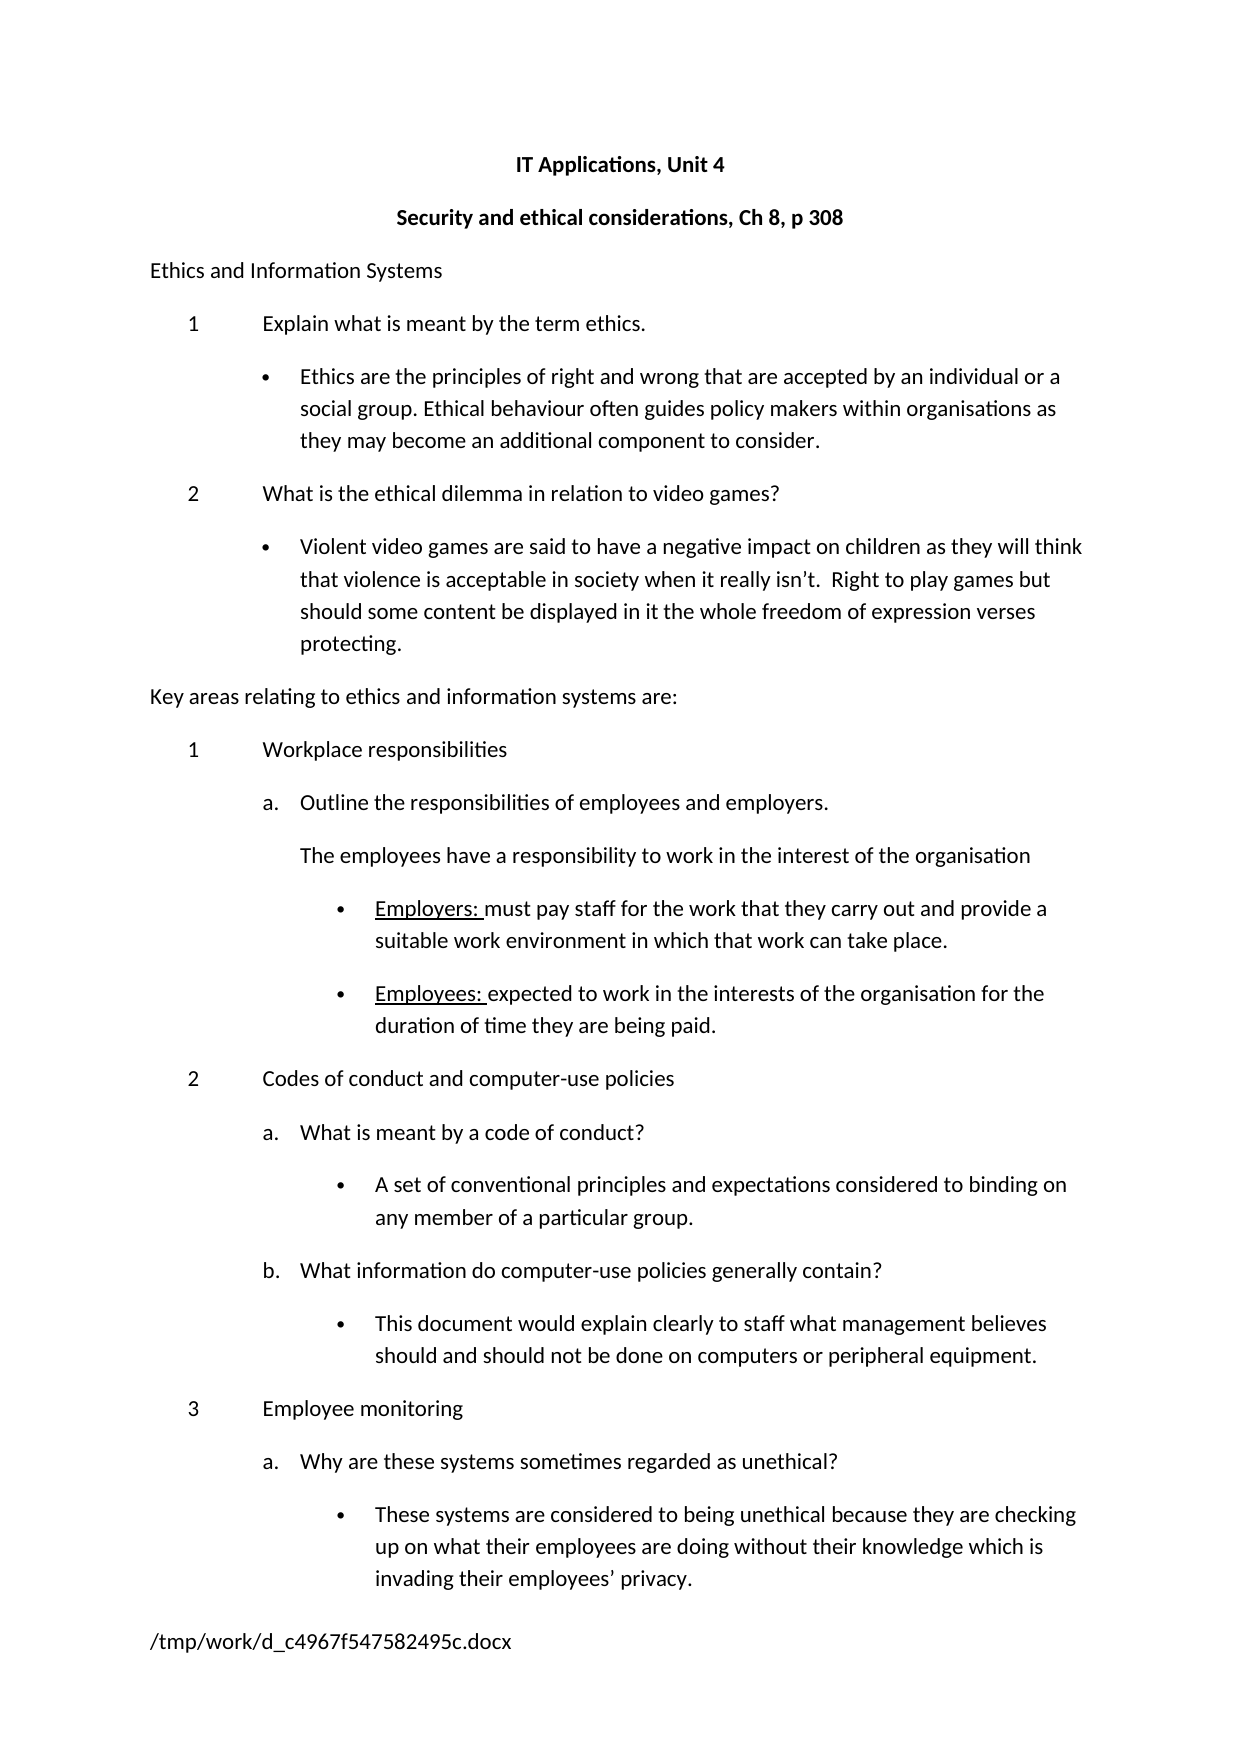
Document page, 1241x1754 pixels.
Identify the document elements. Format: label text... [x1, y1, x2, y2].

list Workplace responsibilities [187, 735, 1090, 763]
list Outline the responsibilities of employees and employers. [262, 788, 1090, 816]
list The employees have a responsibility to work in the interest of the organisation [300, 841, 1090, 869]
list What is meant by a code of conduct? [262, 1118, 1090, 1146]
list Employees: expected to work in the interests of the organisation for the duration of time they are being paid. [337, 979, 1090, 1039]
list Ethics are the principles of right and wrong that are accepted by an individual or a social group. Ethical behaviour often guides policy makers within organisations as they may become an additional component to consider. [262, 362, 1090, 454]
list Key areas relating to ethics and information systems are: [150, 682, 1090, 710]
list Explain what is meant by the term ethics. [187, 309, 1090, 337]
list A set of conventional principles and expectations considered to binding on any member of a particular group. [337, 1171, 1090, 1231]
list Why are these systems sometimes regarded as unethical? [262, 1447, 1090, 1475]
list These systems are considered to being unethical because they are checking up on what their employees are doing without their knowledge which is invading their employees’ privacy. [337, 1500, 1090, 1592]
text IT Applications, Unit 4 [150, 150, 1090, 178]
list Violent video games are said to have a negative impact on children as they will think that violence is acceptable in society when it really isn’t. Right to play games but should some content be displayed in it the whole freedom of expression verses protecting. [262, 532, 1090, 657]
list Ethics and Information Systems [150, 256, 1090, 284]
list What information do computer-use policies generally contain? [262, 1256, 1090, 1284]
list Codes of conduct and computer-use policies [187, 1064, 1090, 1093]
list This document would explain clearly to staff what management believes should and should not be done on computers or peripheral equipment. [337, 1309, 1090, 1369]
list Employers: must pay staff for the work that they carry out and provide a suitable work environment in which that work can take place. [337, 894, 1090, 954]
text Security and ethical considerations, Ch 8, p 308 [150, 203, 1090, 231]
list What is the ethical dilemma in relation to video games? [187, 479, 1090, 507]
list Employee monitoring [187, 1394, 1090, 1422]
